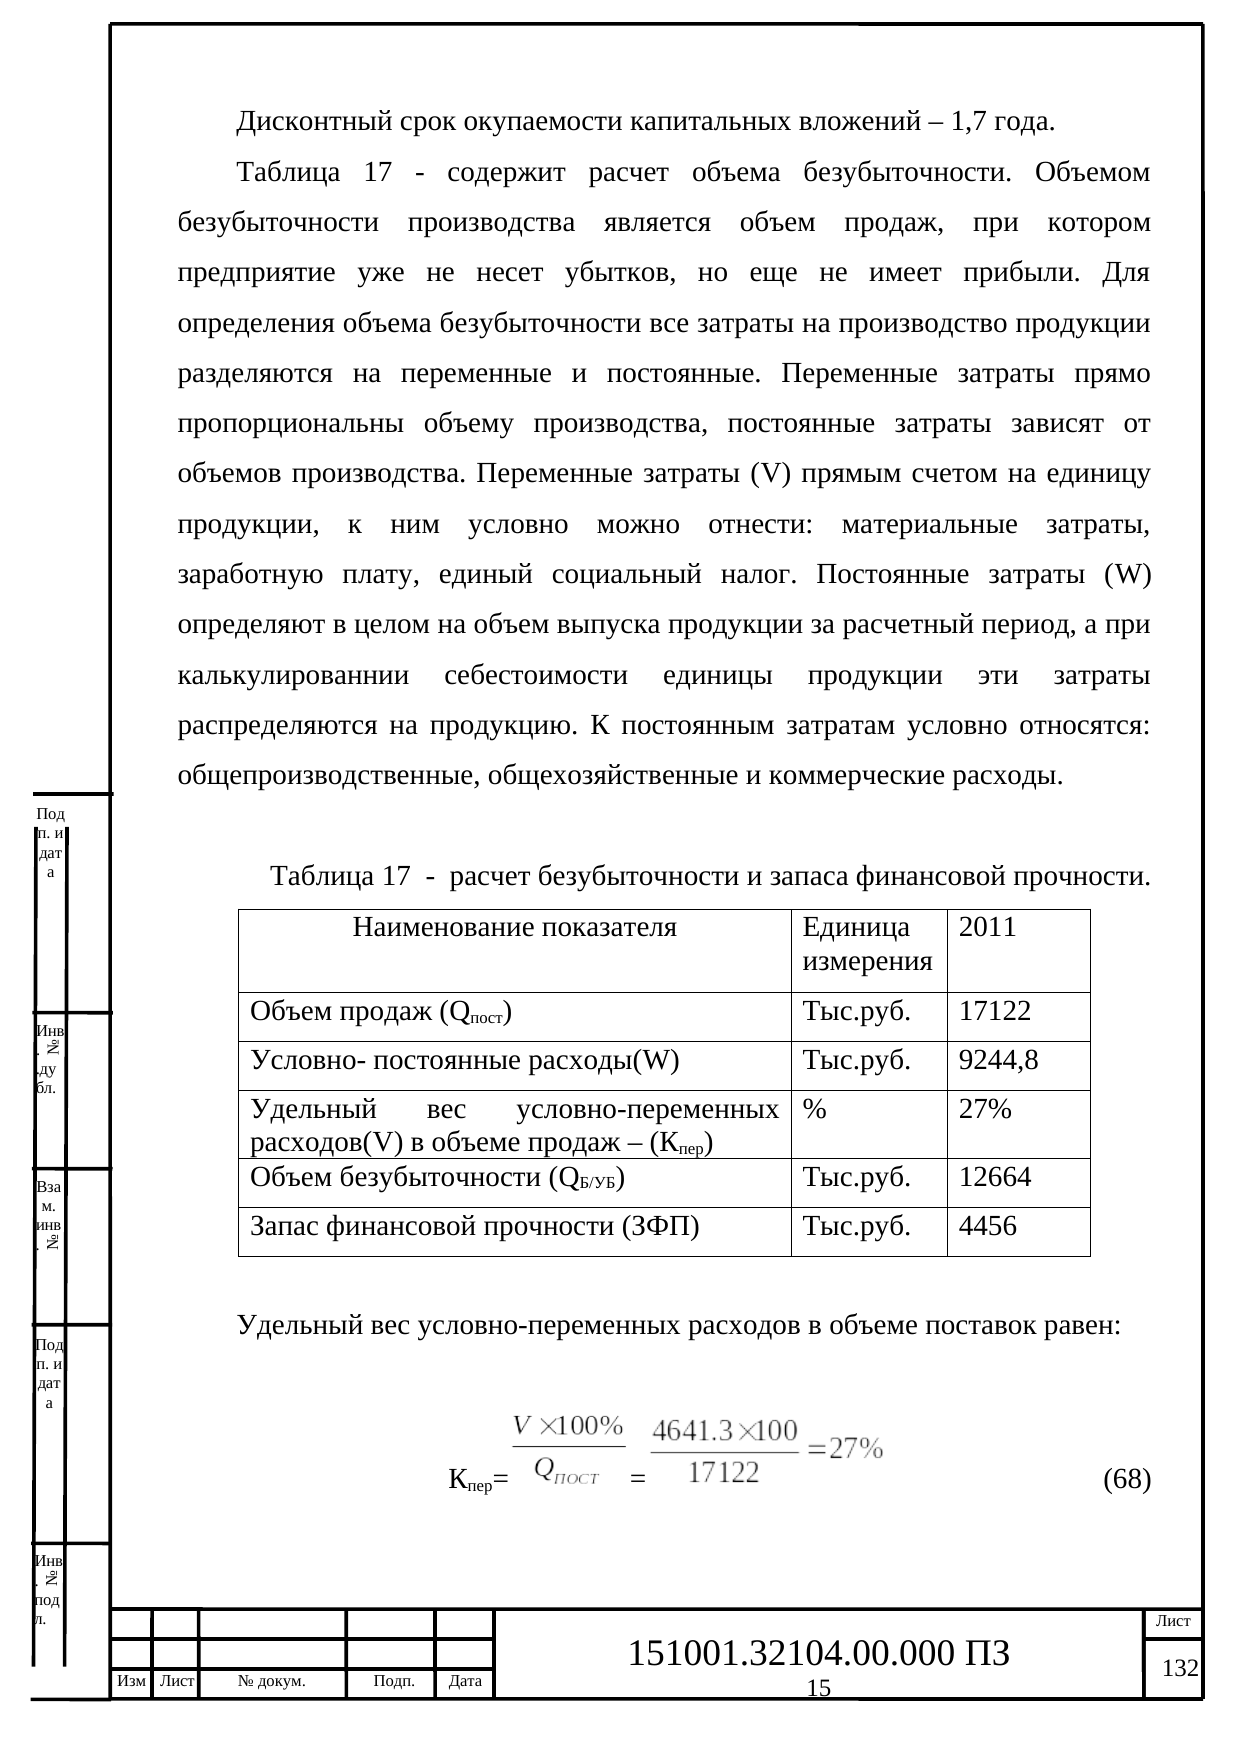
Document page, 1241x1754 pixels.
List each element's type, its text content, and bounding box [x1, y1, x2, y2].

table_cell % [792, 1091, 947, 1158]
table_cell Тыс.руб. [792, 1208, 947, 1256]
text Таблица 17 - содержит расчет объема безубыточности. Объемом безубыточности производства является объем продаж, при котором предприятие уже не несет убытков, но еще не имеет прибыли. Для определения объема безубыточности все затраты на производство продукции разделяются на переменные и постоянные. Переменные затраты прямо пропорциональны объему производства, постоянные затраты зависят от объемов производства. Переменные затраты (V) прямым счетом на единицу продукции, к ним условно можно отнести: материальные затраты, заработную плату, единый социальный налог. Постоянные затраты (W) определяют в целом на объем выпуска продукции за расчетный период, а при калькулированнии себестоимости единицы продукции эти затраты распределяются на продукцию. К постоянным затратам условно относятся: общепроизводственные, общехозяйственные и коммерческие расходы. [177, 154, 1152, 791]
table_cell Объем безубыточности (QБ/УБ) [239, 1159, 791, 1207]
table_cell 4456 [948, 1208, 1090, 1256]
text Дисконтный срок окупаемости капитальных вложений – 1,7 года. [177, 103, 1152, 137]
table_cell 9244,8 [948, 1042, 1090, 1090]
text Удельный вес условно-переменных расходов в объеме поставок равен: [177, 1307, 1152, 1341]
text Таблица 17 - расчет безубыточности и запаса финансовой прочности. [177, 858, 1152, 892]
table_header 2011 [948, 910, 1090, 992]
table_cell 12664 [948, 1159, 1090, 1207]
table_cell Тыс.руб. [792, 993, 947, 1041]
table_cell Условно- постоянные расходы(W) [239, 1042, 791, 1090]
table_header Единица измерения [792, 910, 947, 992]
table_cell Объем продаж (Qпост) [239, 993, 791, 1041]
table_cell Удельный вес условно-переменных расходов(V) в объеме продаж – (Кпер) [239, 1091, 791, 1158]
table_cell Тыс.руб. [792, 1159, 947, 1207]
text Кпер== (68) [177, 1408, 1152, 1495]
table_cell 27% [948, 1091, 1090, 1158]
table_header Наименование показателя [239, 910, 791, 992]
table_cell Запас финансовой прочности (ЗФП) [239, 1208, 791, 1256]
table_cell Тыс.руб. [792, 1042, 947, 1090]
table_cell 17122 [948, 993, 1090, 1041]
